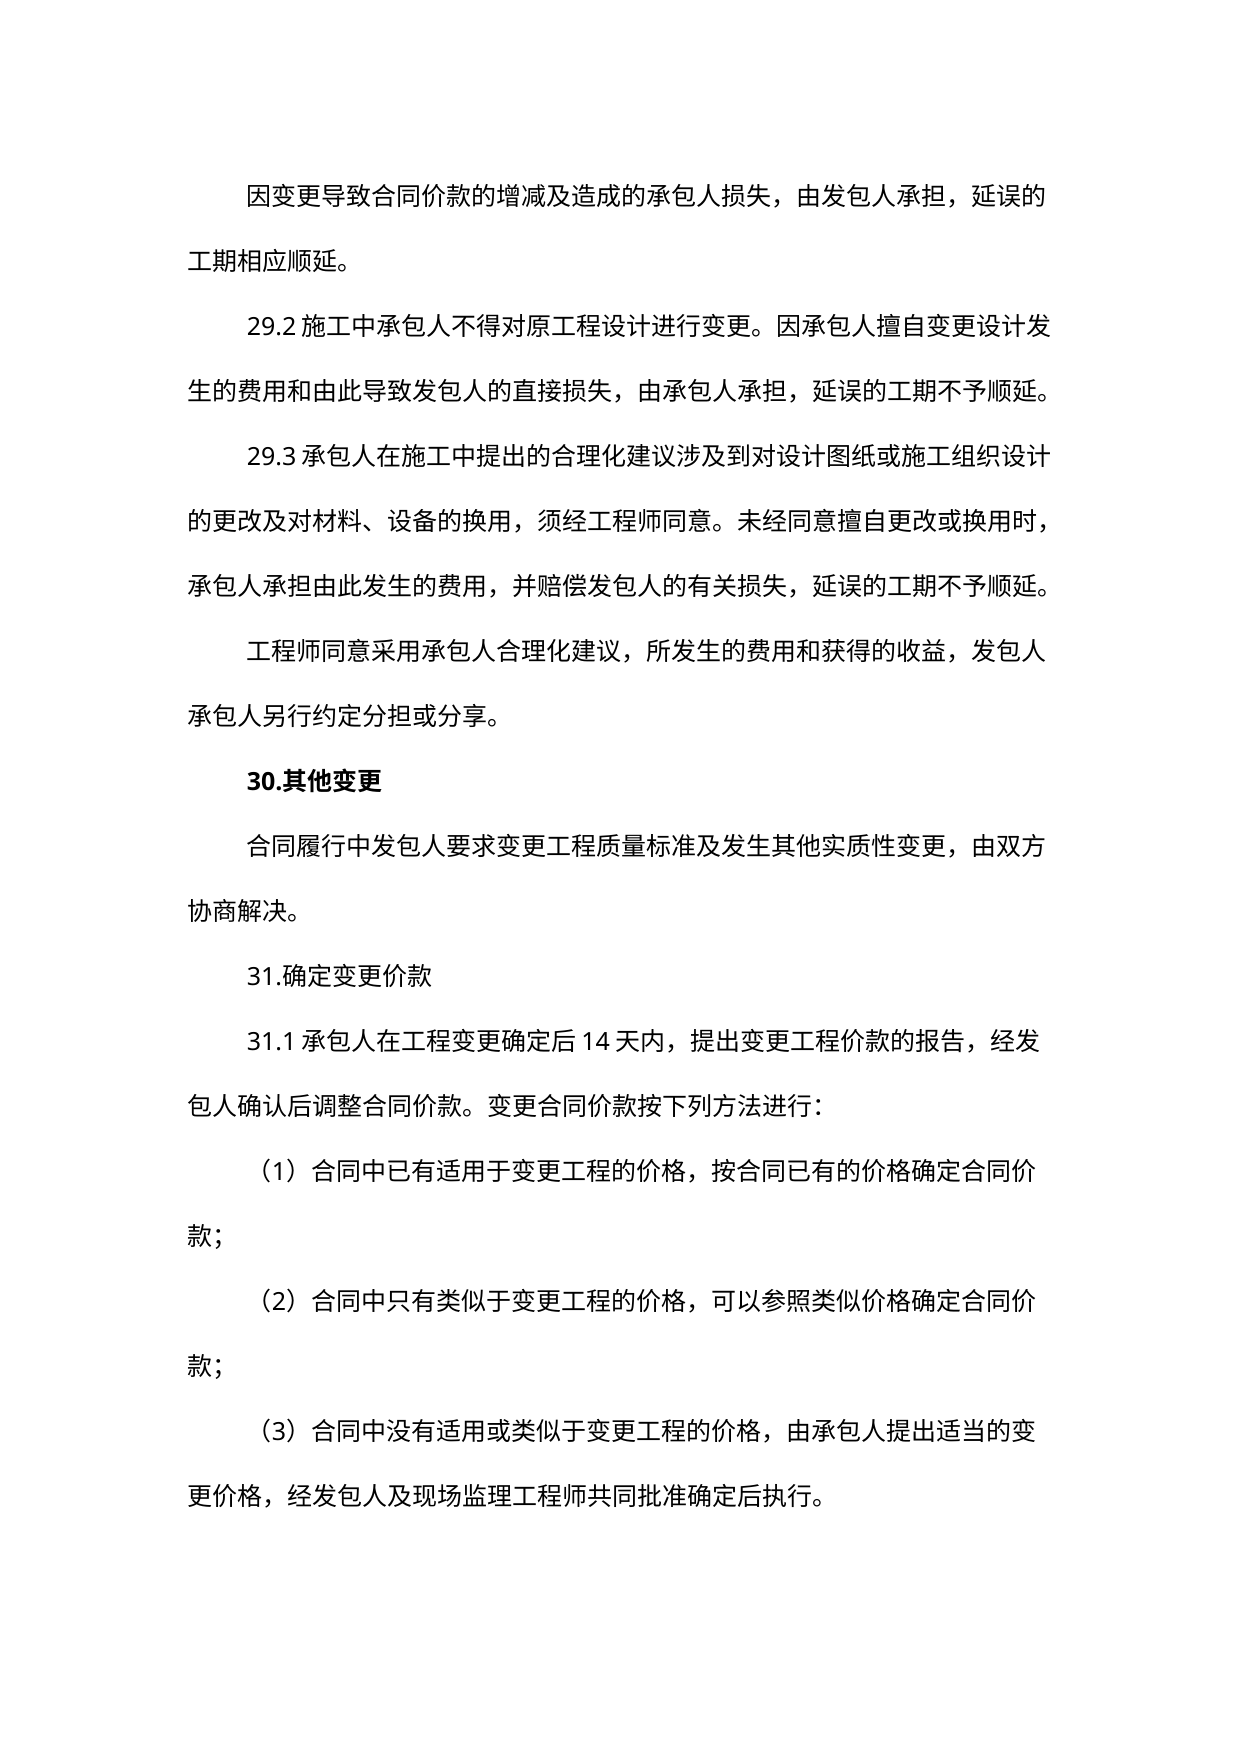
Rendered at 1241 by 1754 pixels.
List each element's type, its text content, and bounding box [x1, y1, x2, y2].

text （3）合同中没有适用或类似于变更工程的价格，由承包人提出适当的变更价格，经发包人及现场监理工程师共同批准确定后执行。 [187, 1397, 1053, 1527]
text （1）合同中已有适用于变更工程的价格，按合同已有的价格确定合同价款； [187, 1137, 1053, 1267]
text 29.2施工中承包人不得对原工程设计进行变更。因承包人擅自变更设计发生的费用和由此导致发包人的直接损失，由承包人承担，延误的工期不予顺延。 [187, 292, 1053, 422]
text （2）合同中只有类似于变更工程的价格，可以参照类似价格确定合同价款； [187, 1267, 1053, 1397]
text 30.其他变更 [187, 747, 1053, 812]
text 29.3承包人在施工中提出的合理化建议涉及到对设计图纸或施工组织设计的更改及对材料、设备的换用，须经工程师同意。未经同意擅自更改或换用时，承包人承担由此发生的费用，并赔偿发包人的有关损失，延误的工期不予顺延。 [187, 422, 1053, 617]
text 合同履行中发包人要求变更工程质量标准及发生其他实质性变更，由双方协商解决。 [187, 812, 1053, 942]
text 工程师同意采用承包人合理化建议，所发生的费用和获得的收益，发包人承包人另行约定分担或分享。 [187, 617, 1053, 747]
text 31.确定变更价款 [187, 942, 1053, 1007]
text 因变更导致合同价款的增减及造成的承包人损失，由发包人承担，延误的工期相应顺延。 [187, 162, 1053, 292]
text 31.1承包人在工程变更确定后14天内，提出变更工程价款的报告，经发包人确认后调整合同价款。变更合同价款按下列方法进行： [187, 1007, 1053, 1137]
